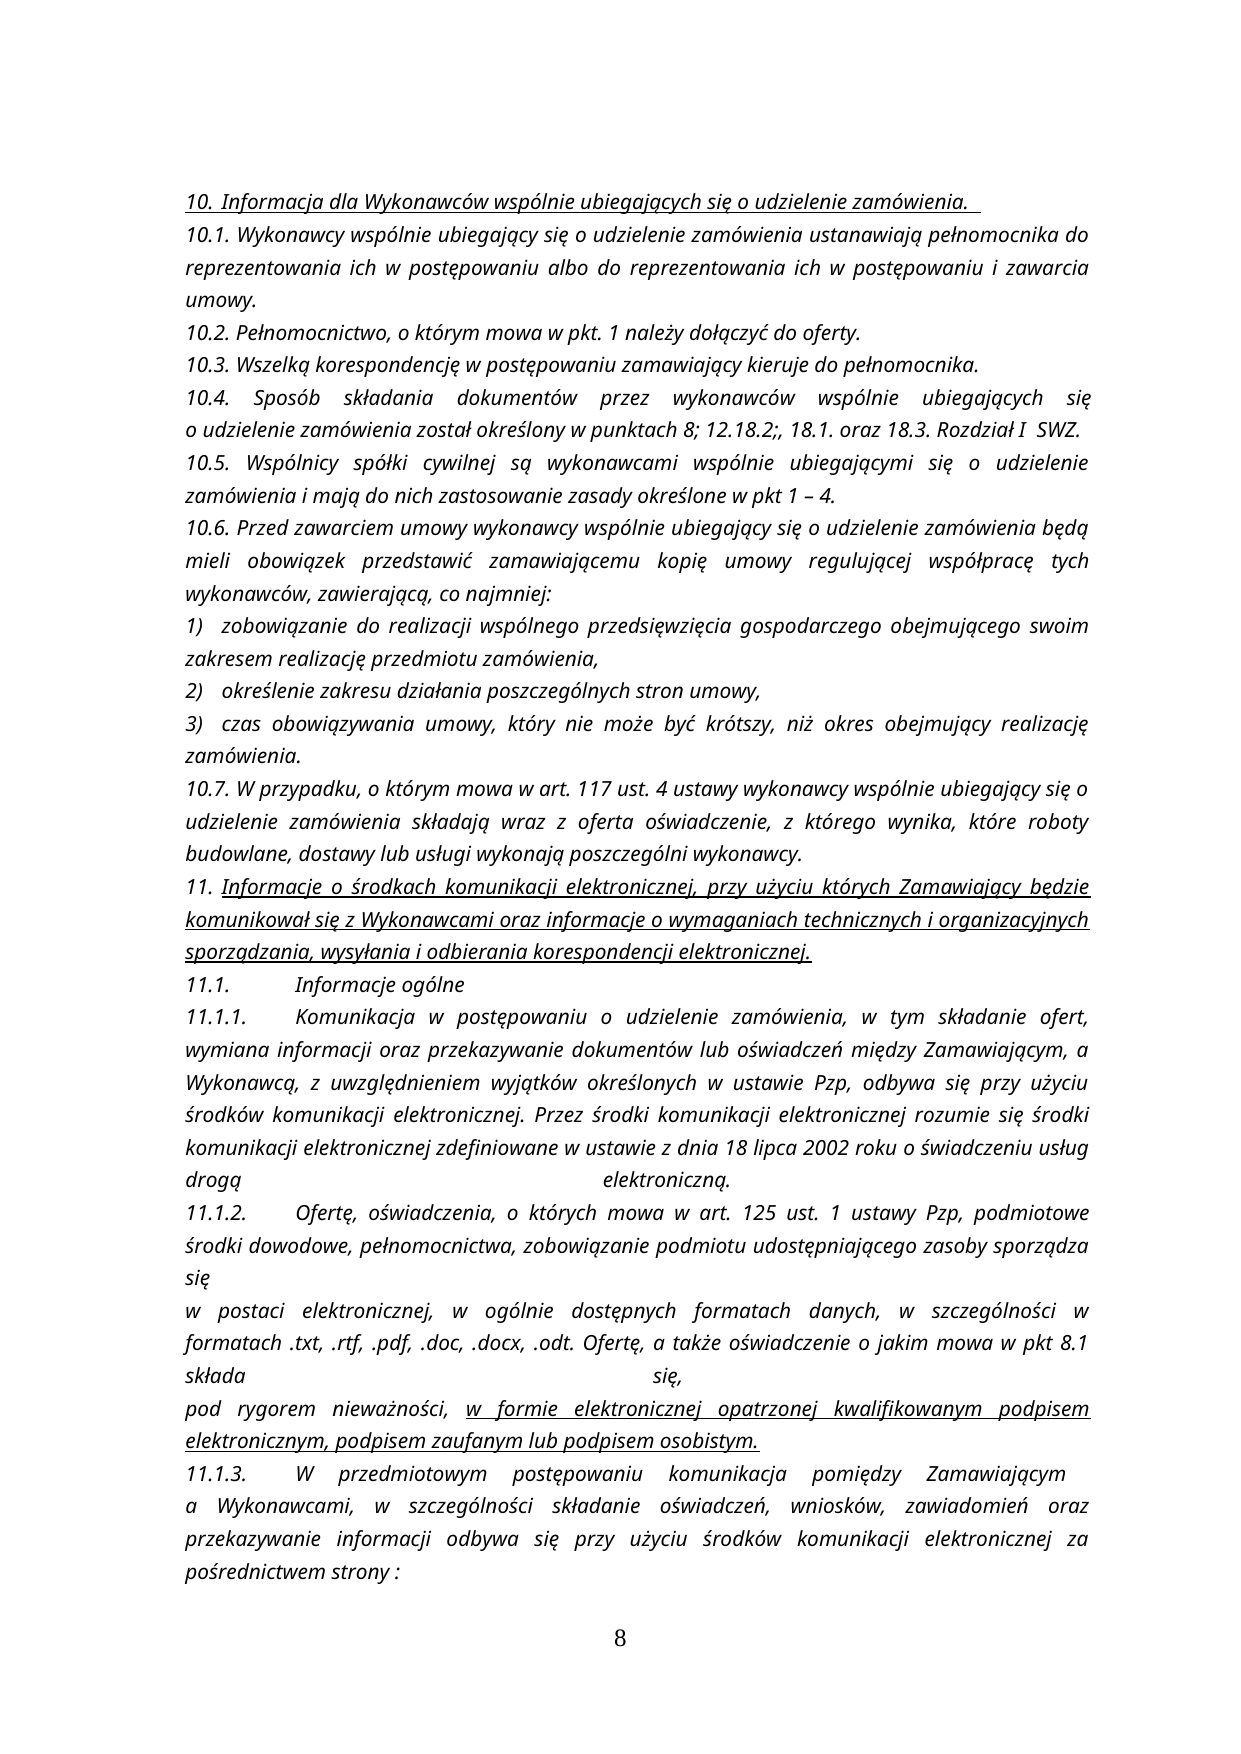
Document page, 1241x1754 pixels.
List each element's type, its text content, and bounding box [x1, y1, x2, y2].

text 2) określenie zakresu działania poszczególnych stron umowy, [185, 676, 1093, 705]
text 11.1.3. W przedmiotowym postępowaniu komunikacja pomiędzy Zamawiającym a Wykonawcami, w szczególności składanie oświadczeń, wniosków, zawiadomień oraz przekazywanie informacji odbywa się przy użyciu środków komunikacji elektronicznej za pośrednictwem strony : [185, 1459, 1093, 1585]
text 10.4. Sposób składania dokumentów przez wykonawców wspólnie ubiegających się o udzielenie zamówienia został określony w punktach 8; 12.18.2;, 18.1. oraz 18.3. Rozdział I SWZ. [185, 383, 1093, 444]
text 10.5. Wspólnicy spółki cywilnej są wykonawcami wspólnie ubiegającymi się o udzielenie zamówienia i mają do nich zastosowanie zasady określone w pkt 1 – 4. [185, 448, 1093, 509]
text 10.6. Przed zawarciem umowy wykonawcy wspólnie ubiegający się o udzielenie zamówienia będą mieli obowiązek przedstawić zamawiającemu kopię umowy regulującej współpracę tych wykonawców, zawierającą, co najmniej: [185, 513, 1093, 607]
text 10.1. Wykonawcy wspólnie ubiegający się o udzielenie zamówienia ustanawiają pełnomocnika do reprezentowania ich w postępowaniu albo do reprezentowania ich w postępowaniu i zawarcia umowy. [185, 220, 1093, 314]
text 10. Informacja dla Wykonawców wspólnie ubiegających się o udzielenie zamówienia. [185, 187, 1093, 216]
text 10.2. Pełnomocnictwo, o którym mowa w pkt. 1 należy dołączyć do oferty. [185, 318, 1093, 346]
text 11.1. Informacje ogólne [185, 970, 1093, 998]
text 10.3. Wszelką korespondencję w postępowaniu zamawiający kieruje do pełnomocnika. [185, 350, 1093, 379]
text 11.1.1. Komunikacja w postępowaniu o udzielenie zamówienia, w tym składanie ofert, wymiana informacji oraz przekazywanie dokumentów lub oświadczeń między Zamawiającym, a Wykonawcą, z uwzględnieniem wyjątków określonych w ustawie Pzp, odbywa się przy użyciu środków komunikacji elektronicznej. Przez środki komunikacji elektronicznej rozumie się środki komunikacji elektronicznej zdefiniowane w ustawie z dnia 18 lipca 2002 roku o świadczeniu usług drogą elektroniczną. 11.1.2. Ofertę, oświadczenia, o których mowa w art. 125 ust. 1 ustawy Pzp, podmiotowe środki dowodowe, pełnomocnictwa, zobowiązanie podmiotu udostępniającego zasoby sporządza się w postaci elektronicznej, w ogólnie dostępnych formatach danych, w szczególności w formatach .txt, .rtf, .pdf, .doc, .docx, .odt. Ofertę, a także oświadczenie o jakim mowa w pkt 8.1 składa się, pod rygorem nieważności, w formie elektronicznej opatrzonej kwalifikowanym podpisem elektronicznym, podpisem zaufanym lub podpisem osobistym. [185, 1002, 1093, 1455]
text 3) czas obowiązywania umowy, który nie może być krótszy, niż okres obejmujący realizację zamówienia. [185, 709, 1093, 770]
text 10.7. W przypadku, o którym mowa w art. 117 ust. 4 ustawy wykonawcy wspólnie ubiegający się o udzielenie zamówienia składają wraz z oferta oświadczenie, z którego wynika, które roboty budowlane, dostawy lub usługi wykonają poszczególni wykonawcy. [185, 774, 1093, 868]
text 11. Informacje o środkach komunikacji elektronicznej, przy użyciu których Zamawiający będzie komunikował się z Wykonawcami oraz informacje o wymaganiach technicznych i organizacyjnych sporządzania, wysyłania i odbierania korespondencji elektronicznej. [185, 872, 1093, 966]
text 1) zobowiązanie do realizacji wspólnego przedsięwzięcia gospodarczego obejmującego swoim zakresem realizację przedmiotu zamówienia, [185, 611, 1093, 672]
